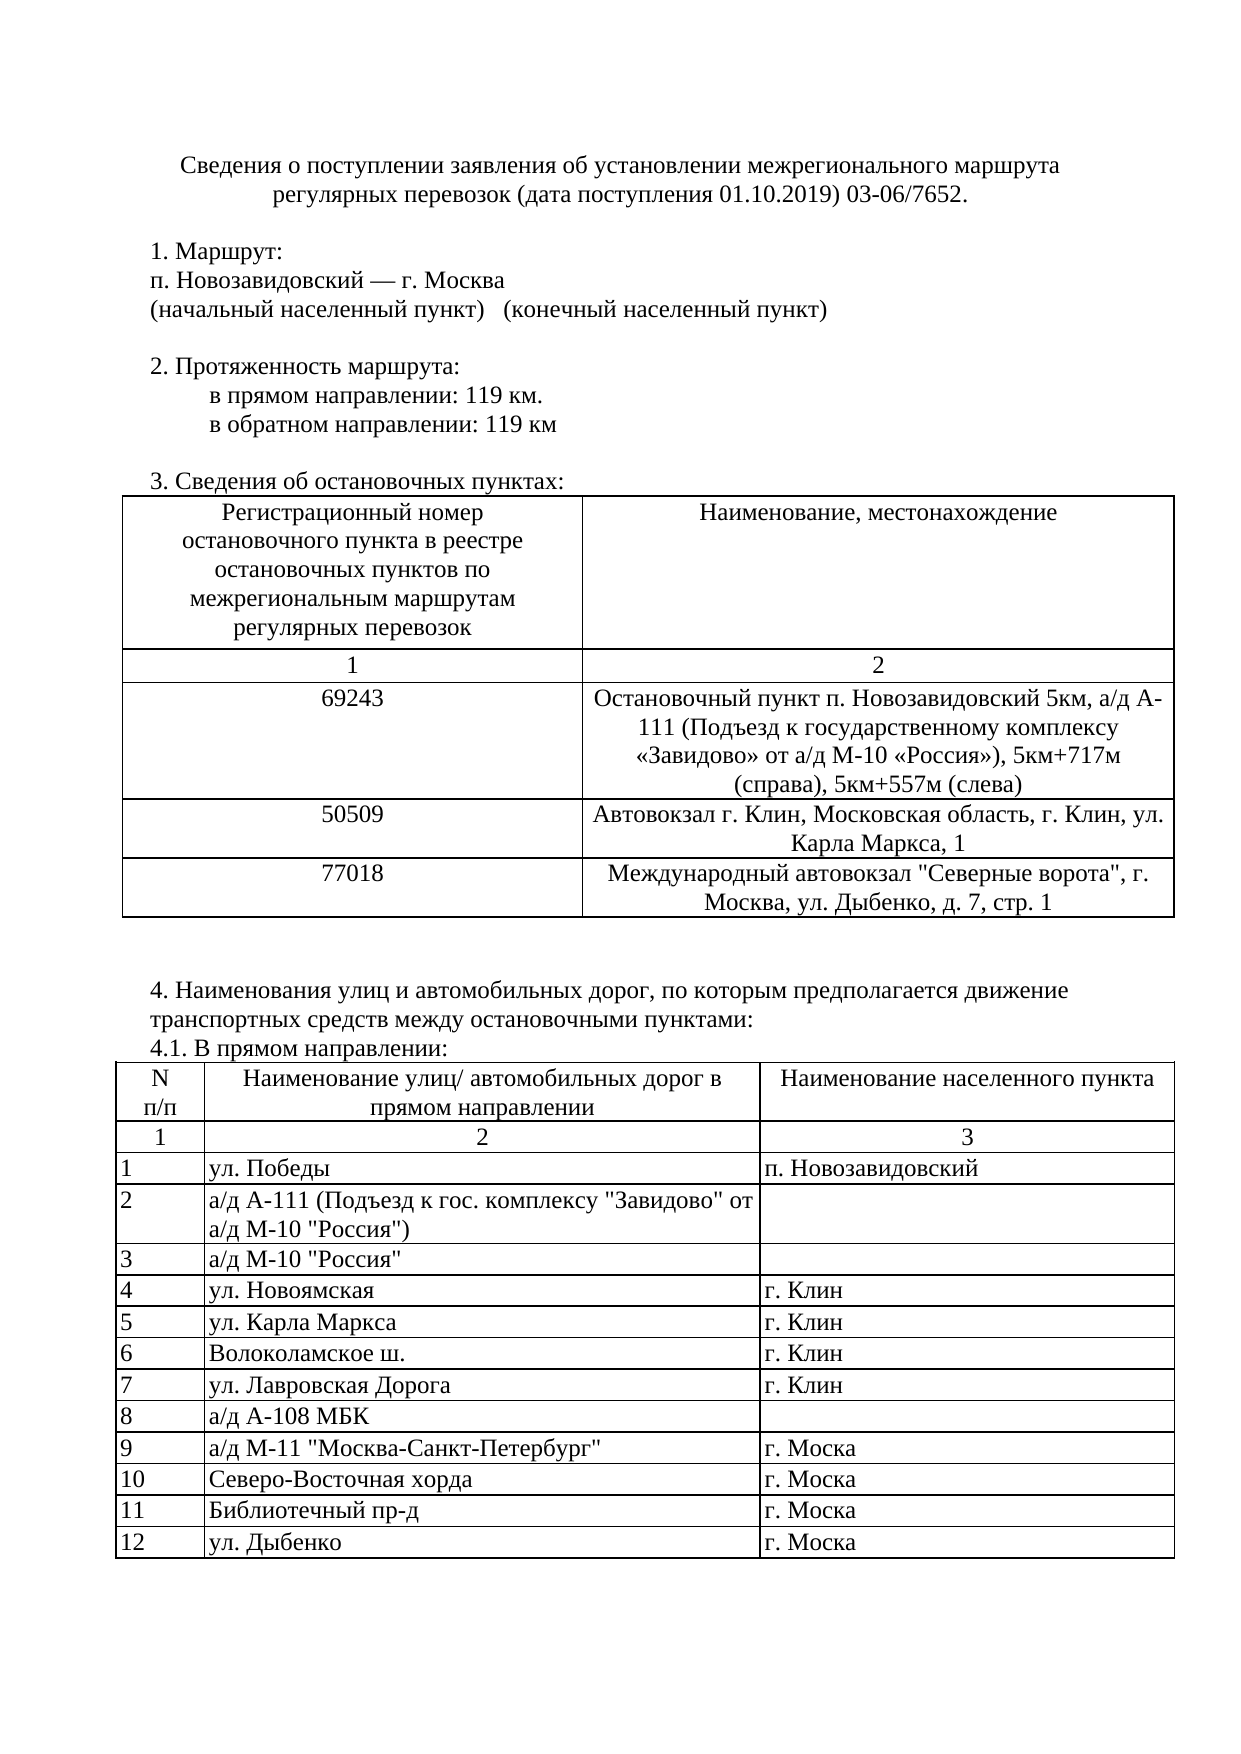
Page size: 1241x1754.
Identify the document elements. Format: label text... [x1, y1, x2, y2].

table_cell г. Клин [761, 1370, 1174, 1400]
table_cell 2 [117, 1185, 204, 1242]
table_cell г. Клин [761, 1338, 1174, 1368]
table_cell 3 [117, 1244, 204, 1274]
table_cell ул. Карла Маркса [205, 1307, 759, 1337]
table_cell ул. Новоямская [205, 1276, 759, 1305]
text 3. Сведения об остановочных пунктах: [150, 466, 1090, 495]
table_cell [761, 1401, 1174, 1431]
text 1. Маршрут: [150, 236, 1090, 265]
text п. Новозавидовский — г. Москва [150, 265, 1090, 294]
table_cell г. Моска [761, 1433, 1174, 1463]
table_cell а/д А-111 (Подъезд к гос. комплексу "Завидово" от а/д М-10 "Россия") [205, 1185, 759, 1242]
table_cell 50509 [123, 800, 582, 857]
table_cell г. Моска [761, 1496, 1174, 1526]
table_header Наименование улиц/ автомобильных дорог в прямом направлении [205, 1063, 759, 1120]
text 4. Наименования улиц и автомобильных дорог, по которым предполагается движение транспортных средств между остановочными пунктами: [150, 975, 1090, 1033]
table_cell 7 [117, 1370, 204, 1400]
table_cell ул. Победы [205, 1153, 759, 1183]
table_cell 9 [117, 1433, 204, 1463]
table_cell 4 [117, 1276, 204, 1305]
table_cell 2 [583, 650, 1173, 681]
table_cell 1 [117, 1122, 204, 1152]
table_header N п/п [117, 1063, 204, 1120]
table_cell г. Моска [761, 1527, 1174, 1557]
table_cell 1 [117, 1153, 204, 1183]
table_cell 12 [117, 1527, 204, 1557]
text в прямом направлении: 119 км. [150, 380, 1090, 409]
table_cell ул. Лавровская Дорога [205, 1370, 759, 1400]
table_cell 69243 [123, 683, 582, 798]
table_cell г. Моска [761, 1464, 1174, 1494]
text 2. Протяженность маршрута: [150, 351, 1090, 380]
table_cell 10 [117, 1464, 204, 1494]
table_cell 1 [123, 650, 582, 681]
text 4.1. В прямом направлении: [150, 1033, 1090, 1061]
table_cell 11 [117, 1496, 204, 1526]
text Сведения о поступлении заявления об установлении межрегионального маршрута регулярных перевозок (дата поступления 01.10.2019) 03-06/7652. [150, 150, 1090, 207]
table_cell а/д М-11 "Москва-Санкт-Петербург" [205, 1433, 759, 1463]
table_cell 77018 [123, 859, 582, 916]
table_cell 3 [761, 1122, 1174, 1152]
table_cell 5 [117, 1307, 204, 1337]
table_cell 8 [117, 1401, 204, 1431]
table_cell Международный автовокзал "Северные ворота", г. Москва, ул. Дыбенко, д. 7, стр. 1 [583, 859, 1173, 916]
table_cell Северо-Восточная хорда [205, 1464, 759, 1494]
table_cell г. Клин [761, 1276, 1174, 1305]
table_cell а/д М-10 "Россия" [205, 1244, 759, 1274]
table_cell 2 [205, 1122, 759, 1152]
table_cell п. Новозавидовский [761, 1153, 1174, 1183]
table_cell Автовокзал г. Клин, Московская область, г. Клин, ул. Карла Маркса, 1 [583, 800, 1173, 857]
table_header Регистрационный номер остановочного пункта в реестре остановочных пунктов по межрегиональным маршрутам регулярных перевозок [123, 497, 582, 648]
table_cell Волоколамское ш. [205, 1338, 759, 1368]
text (начальный населенный пункт) (конечный населенный пункт) [150, 294, 1090, 322]
table_header Наименование населенного пункта [761, 1063, 1174, 1120]
text в обратном направлении: 119 км [150, 409, 1090, 437]
table_cell а/д А-108 МБК [205, 1401, 759, 1431]
table_cell г. Клин [761, 1307, 1174, 1337]
table_header Наименование, местонахождение [583, 497, 1173, 648]
table_cell Библиотечный пр-д [205, 1496, 759, 1526]
table_cell [761, 1244, 1174, 1274]
table_cell Остановочный пункт п. Новозавидовский 5км, а/д А-111 (Подъезд к государственному комплексу «Завидово» от а/д М-10 «Россия»), 5км+717м (справа), 5км+557м (слева) [583, 683, 1173, 798]
table_cell 6 [117, 1338, 204, 1368]
table_cell ул. Дыбенко [205, 1527, 759, 1557]
table_cell [761, 1185, 1174, 1242]
